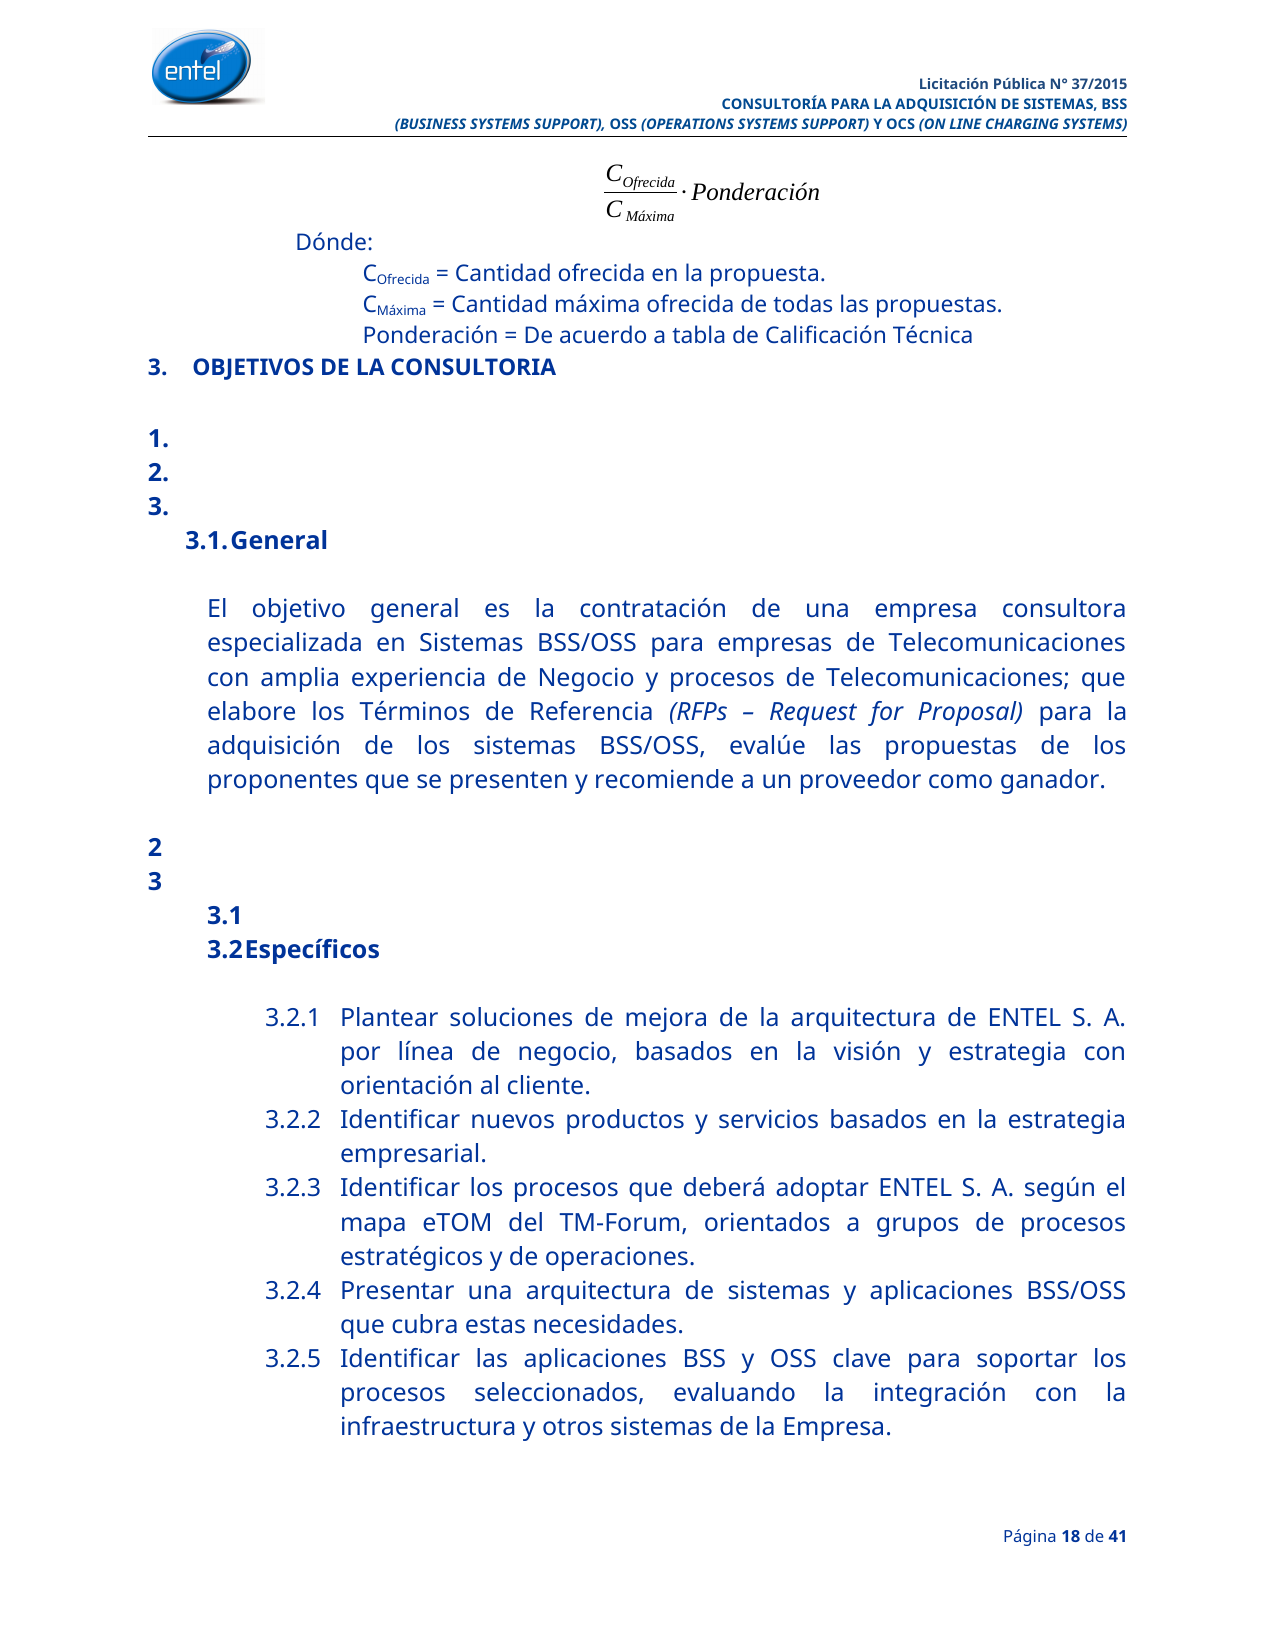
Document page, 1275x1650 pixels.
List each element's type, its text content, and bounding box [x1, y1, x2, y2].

list Identificar los procesos que deberá adoptar ENTEL S. A. según el mapa eTOM del TM-Forum, orientados a grupos de procesos estratégicos y de operaciones. [265, 1170, 1127, 1272]
list Identificar nuevos productos y servicios basados en la estrategia empresarial. [265, 1102, 1127, 1170]
picture [151, 28, 265, 105]
list Identificar las aplicaciones BSS y OSS clave para soportar los procesos seleccionados, evaluando la integración con la infraestructura y otros sistemas de la Empresa. [265, 1340, 1127, 1443]
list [362, 319, 1127, 351]
list COfrecida = Cantidad ofrecida en la propuesta. [362, 257, 1127, 288]
list Específicos [207, 932, 1127, 966]
list Plantear soluciones de mejora de la arquitectura de ENTEL S. A. por línea de negocio, basados en la visión y estrategia con orientación al cliente. [265, 1000, 1127, 1102]
list General [185, 523, 1127, 557]
list Presentar una arquitectura de sistemas y aplicaciones BSS/OSS que cubra estas necesidades. [265, 1272, 1127, 1340]
list OBJETIVOS DE LA CONSULTORIA [148, 351, 1127, 382]
list El objetivo general es la contratación de una empresa consultora especializada en Sistemas BSS/OSS para empresas de Telecomunicaciones con amplia experiencia de Negocio y procesos de Telecomunicaciones; que elabore los Términos de Referencia (RFPs – Request for Proposal) para la adquisición de los sistemas BSS/OSS, evalúe las propuestas de los proponentes que se presenten y recomiende a un proveedor como ganador. [207, 591, 1127, 795]
list CMáxima = Cantidad máxima ofrecida de todas las propuestas. [362, 288, 1127, 319]
list Dónde: [288, 226, 1127, 257]
